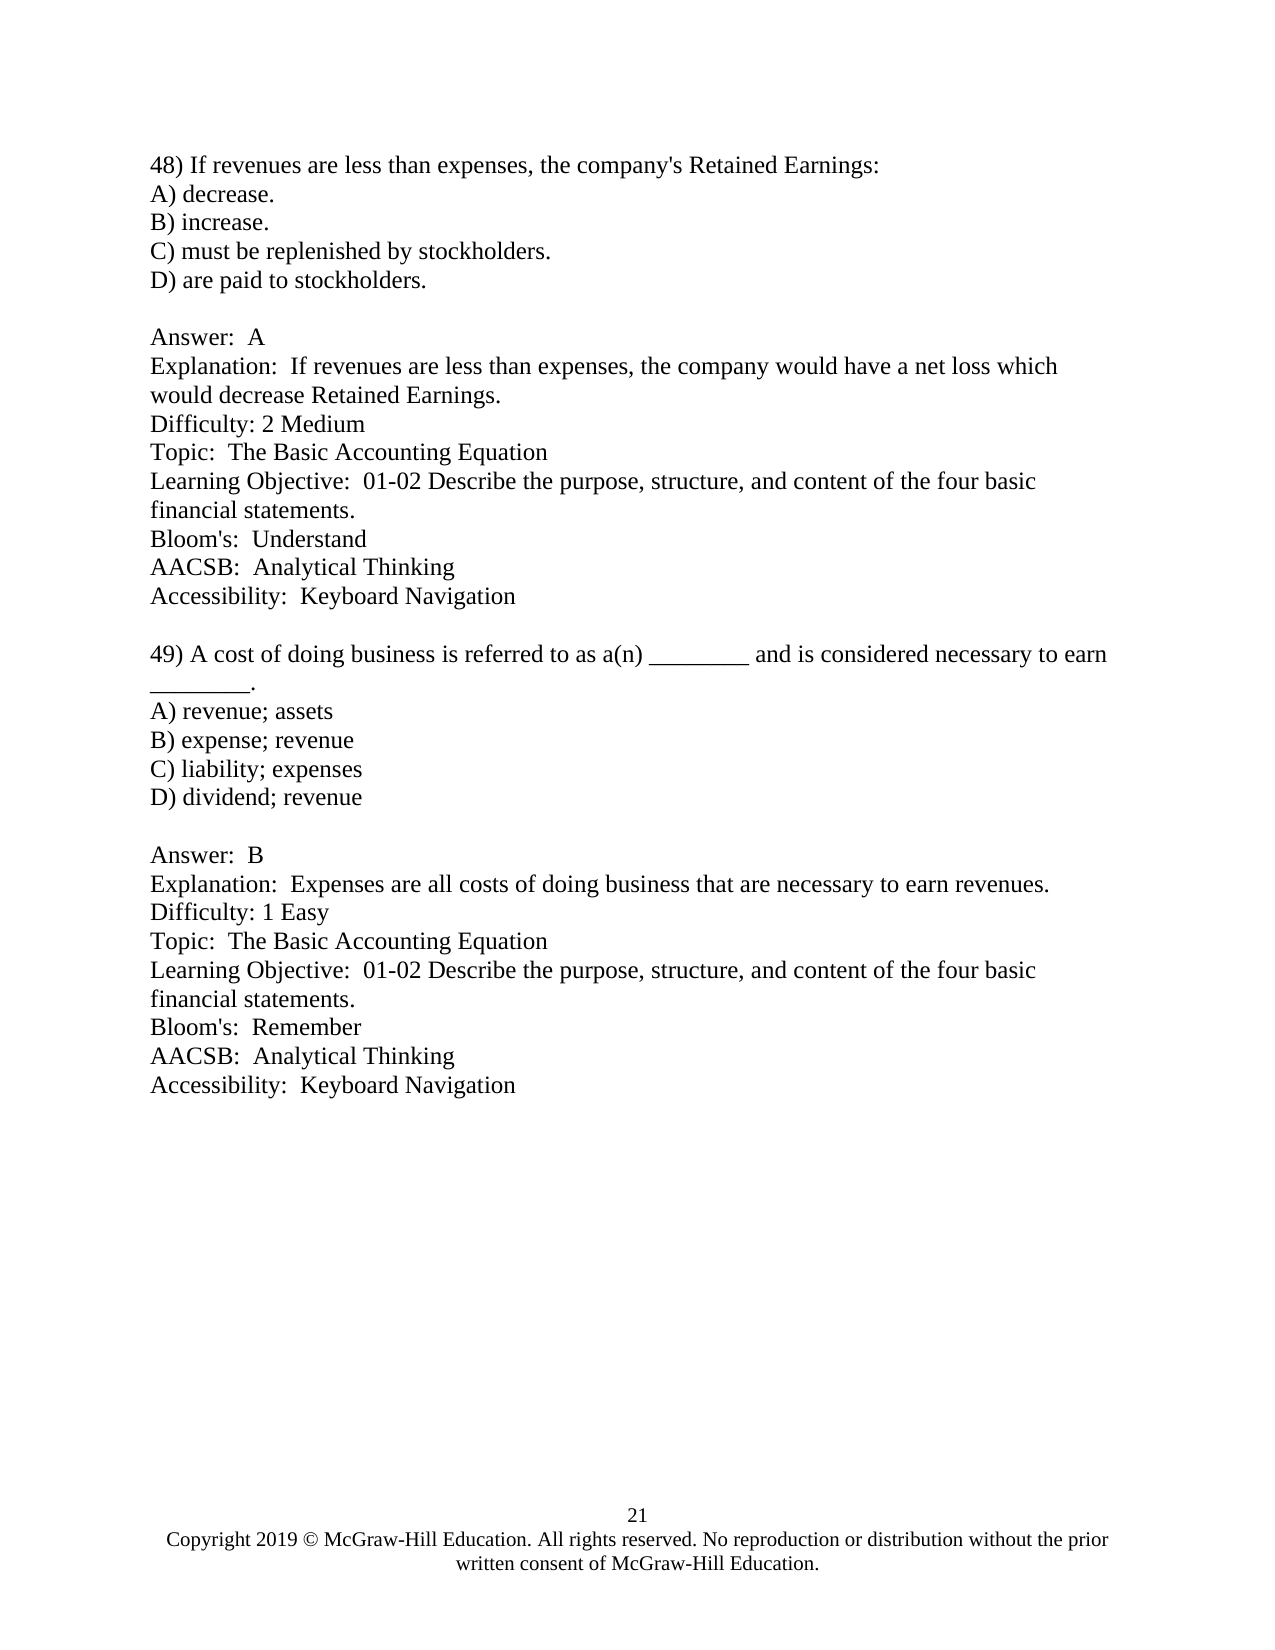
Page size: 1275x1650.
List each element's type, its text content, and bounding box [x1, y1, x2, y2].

text AACSB: Analytical Thinking [150, 1041, 1125, 1070]
text Accessibility: Keyboard Navigation [150, 1070, 1125, 1099]
text Answer: A [150, 322, 1125, 351]
text D) are paid to stockholders. [150, 265, 1125, 294]
text 49) A cost of doing business is referred to as a(n) ________ and is considered necessary to earn ________. [150, 639, 1125, 696]
text Topic: The Basic Accounting Equation [150, 926, 1125, 955]
text D) dividend; revenue [150, 782, 1125, 811]
text A) decrease. [150, 179, 1125, 207]
text Learning Objective: 01-02 Describe the purpose, structure, and content of the four basic financial statements. [150, 955, 1125, 1012]
text A) revenue; assets [150, 696, 1125, 725]
text B) expense; revenue [150, 725, 1125, 754]
text Accessibility: Keyboard Navigation [150, 581, 1125, 610]
text Bloom's: Remember [150, 1012, 1125, 1041]
text Answer: B [150, 840, 1125, 869]
text Difficulty: 2 Medium [150, 409, 1125, 437]
text Explanation: Expenses are all costs of doing business that are necessary to earn revenues. [150, 869, 1125, 897]
text C) liability; expenses [150, 754, 1125, 782]
text B) increase. [150, 207, 1125, 236]
text AACSB: Analytical Thinking [150, 552, 1125, 581]
text Bloom's: Understand [150, 524, 1125, 552]
text Difficulty: 1 Easy [150, 897, 1125, 926]
text C) must be replenished by stockholders. [150, 236, 1125, 265]
text Explanation: If revenues are less than expenses, the company would have a net loss which would decrease Retained Earnings. [150, 351, 1125, 409]
text Learning Objective: 01-02 Describe the purpose, structure, and content of the four basic financial statements. [150, 466, 1125, 524]
text 48) If revenues are less than expenses, the company's Retained Earnings: [150, 150, 1125, 179]
text Topic: The Basic Accounting Equation [150, 437, 1125, 466]
